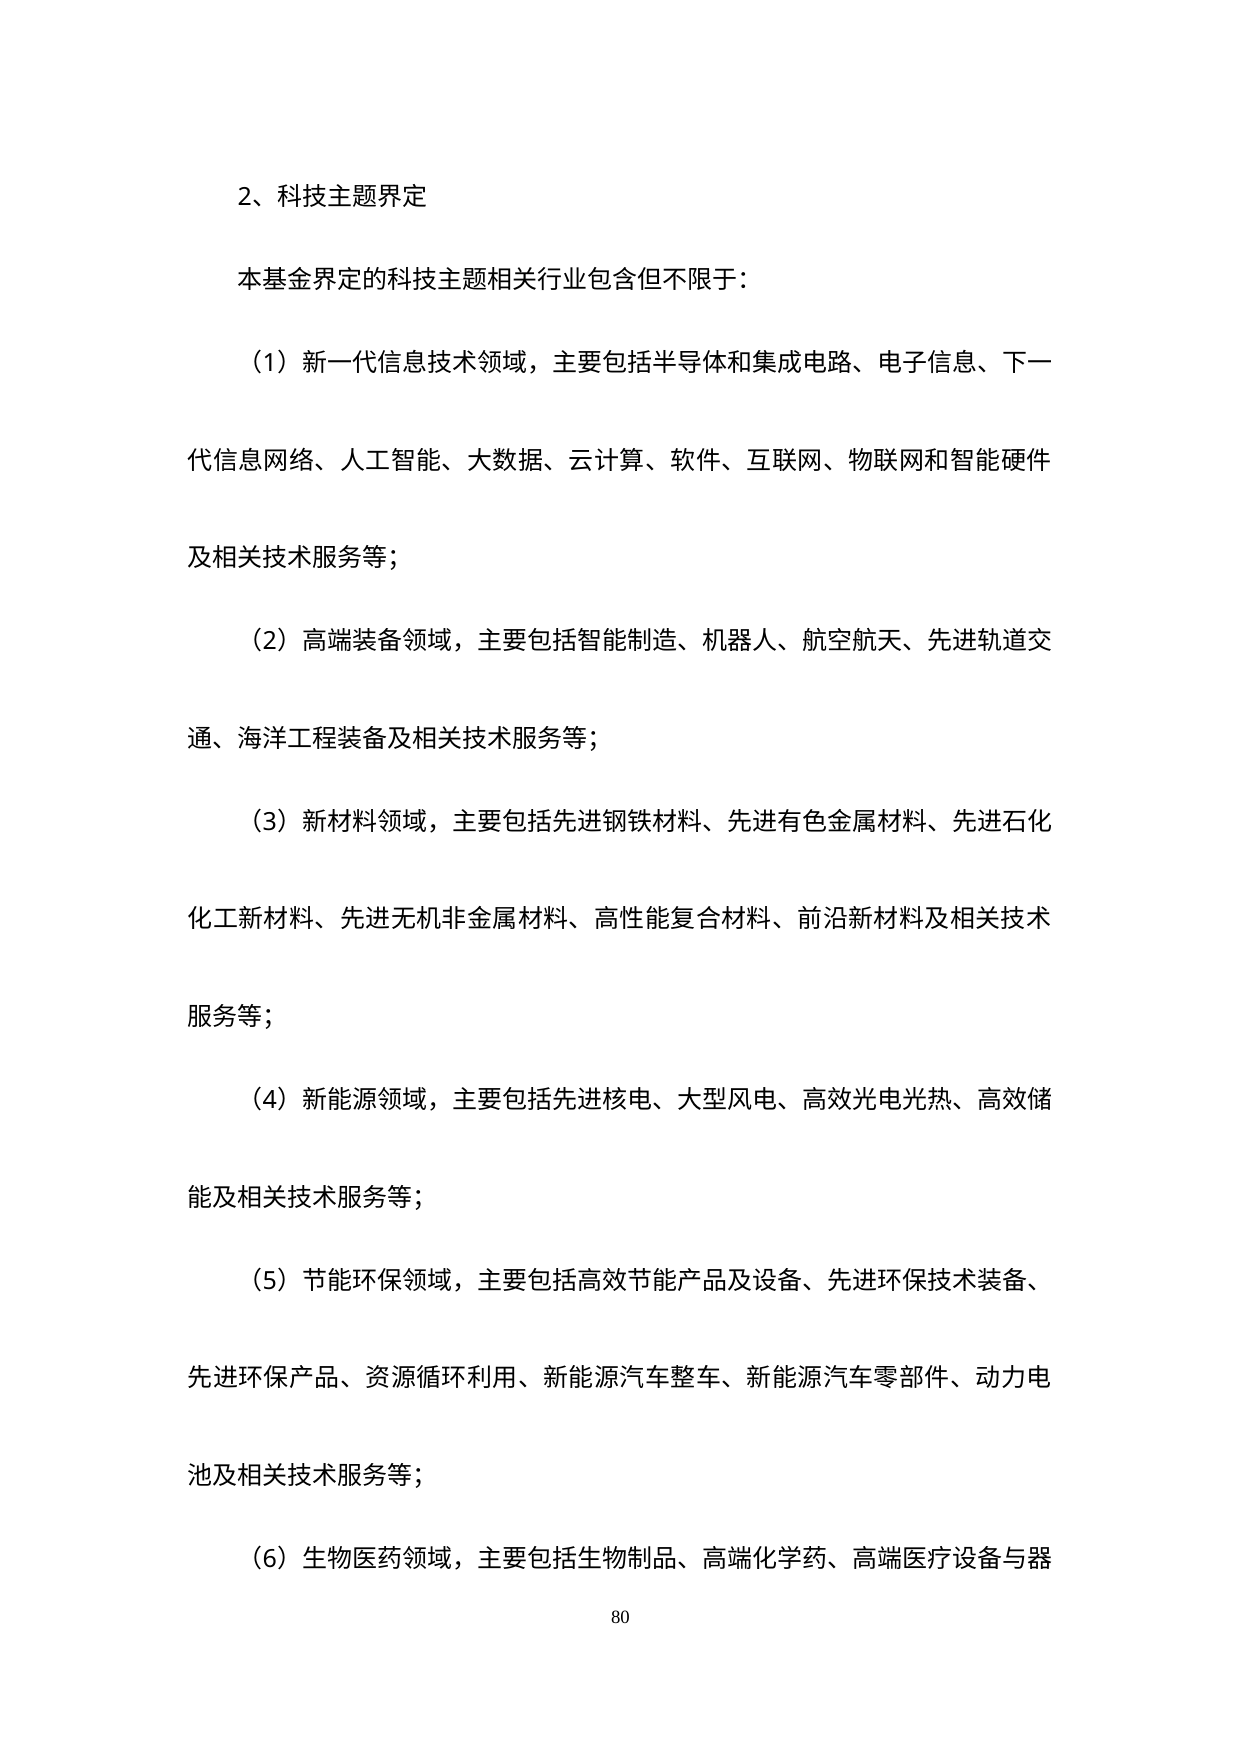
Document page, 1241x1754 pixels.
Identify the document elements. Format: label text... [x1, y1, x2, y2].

text （1）新一代信息技术领域，主要包括半导体和集成电路、电子信息、下一代信息网络、人工智能、大数据、云计算、软件、互联网、物联网和智能硬件及相关技术服务等； [187, 328, 1053, 588]
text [187, 1524, 1053, 1589]
text 本基金界定的科技主题相关行业包含但不限于： [187, 245, 1053, 310]
text （2）高端装备领域，主要包括智能制造、机器人、航空航天、先进轨道交通、海洋工程装备及相关技术服务等； [187, 606, 1053, 769]
text （3）新材料领域，主要包括先进钢铁材料、先进有色金属材料、先进石化化工新材料、先进无机非金属材料、高性能复合材料、前沿新材料及相关技术服务等； [187, 787, 1053, 1047]
text （4）新能源领域，主要包括先进核电、大型风电、高效光电光热、高效储能及相关技术服务等； [187, 1065, 1053, 1228]
text 2、科技主题界定 [187, 162, 1053, 227]
text （5）节能环保领域，主要包括高效节能产品及设备、先进环保技术装备、先进环保产品、资源循环利用、新能源汽车整车、新能源汽车零部件、动力电池及相关技术服务等； [187, 1246, 1053, 1506]
